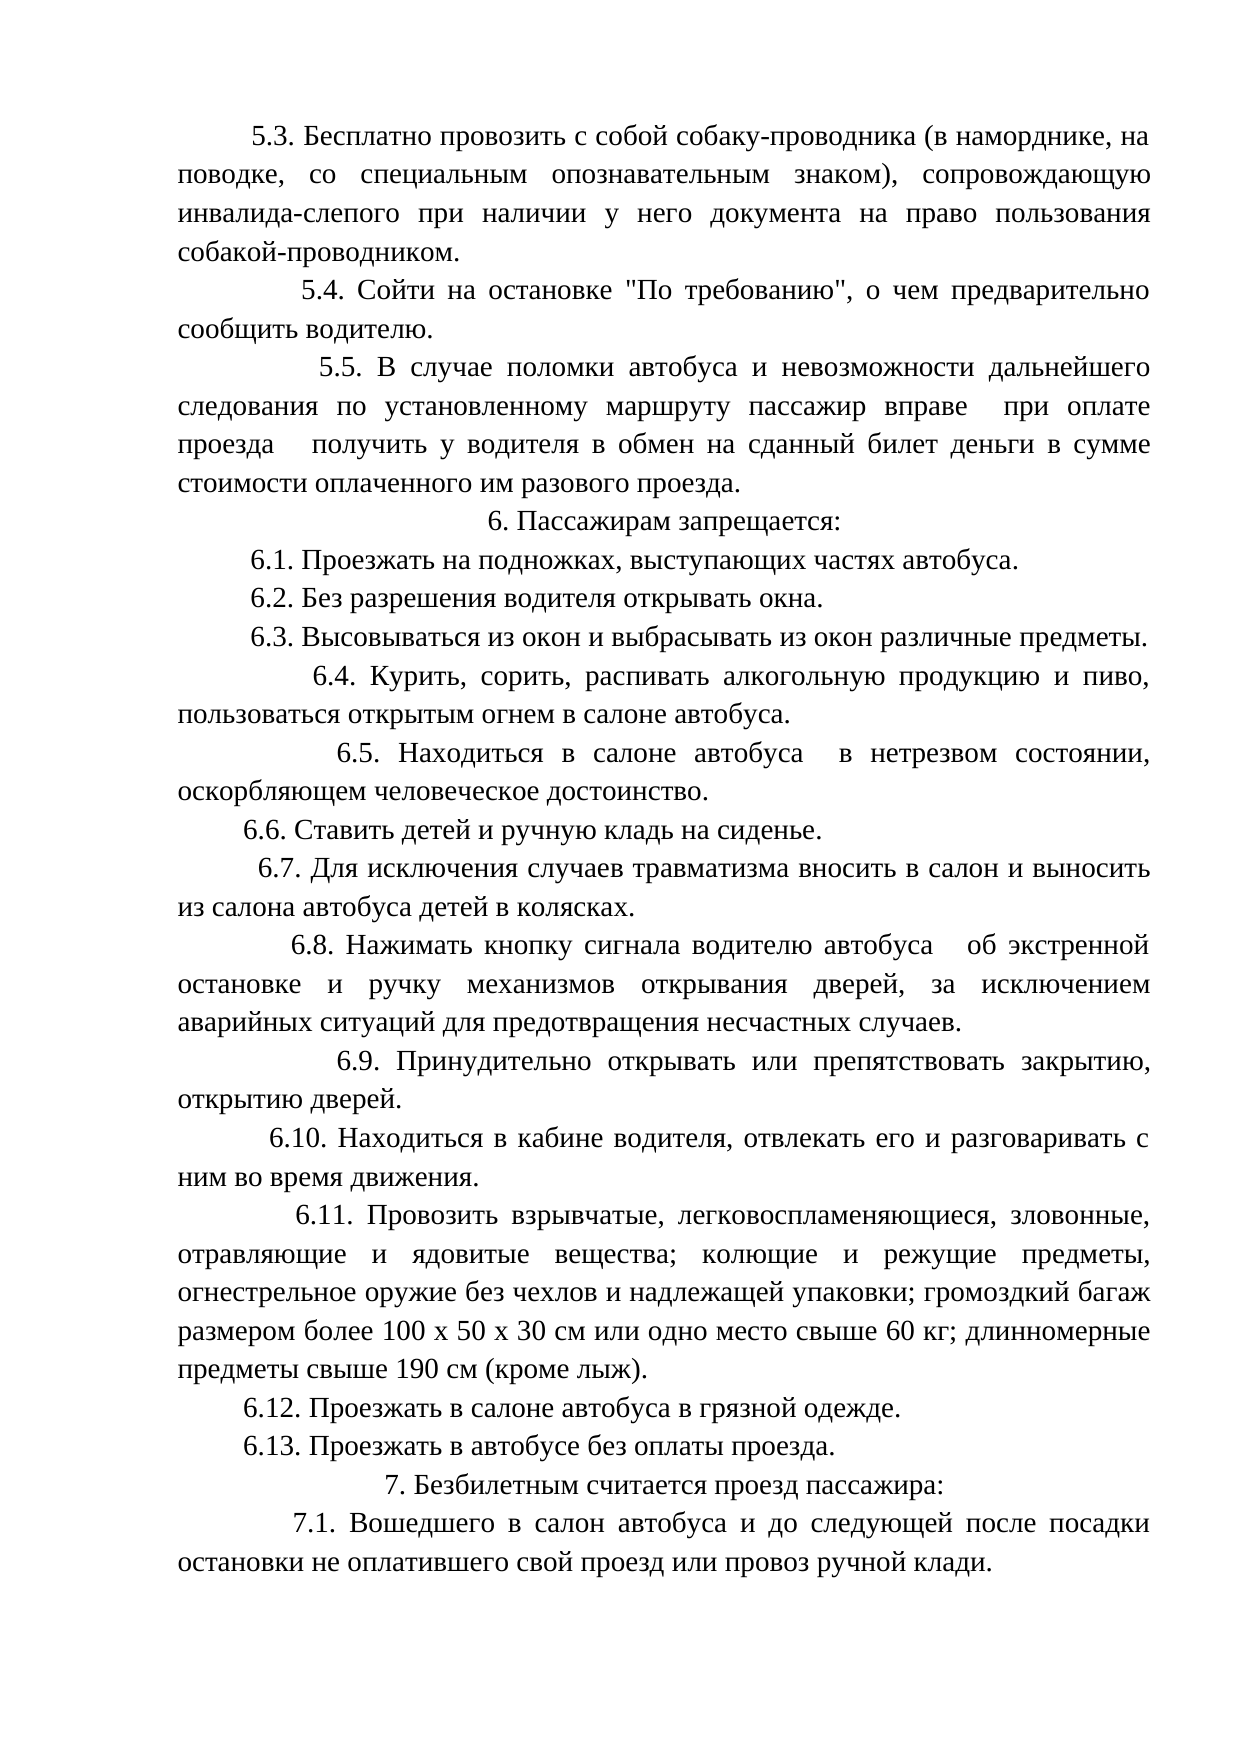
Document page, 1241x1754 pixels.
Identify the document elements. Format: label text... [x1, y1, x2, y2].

text 6.5. Находиться в салоне автобуса в нетрезвом состоянии, оскорбляющем человеческое достоинство. [177, 735, 1152, 807]
text 6.4. Курить, сорить, распивать алкогольную продукцию и пиво, пользоваться открытым огнем в салоне автобуса. [177, 658, 1152, 730]
text 5.5. В случае поломки автобуса и невозможности дальнейшего следования по установленному маршруту пассажир вправе при оплате проезда получить у водителя в обмен на сданный билет деньги в сумме стоимости оплаченного им разового проезда. [177, 349, 1152, 498]
text 5.3. Бесплатно провозить с собой собаку-проводника (в наморднике, на поводке, со специальным опознавательным знаком), сопровождающую инвалида-слепого при наличии у него документа на право пользования собакой-проводником. [177, 118, 1152, 267]
text 6.13. Проезжать в автобусе без оплаты проезда. [177, 1428, 1152, 1462]
text 6.10. Находиться в кабине водителя, отвлекать его и разговаривать с ним во время движения. [177, 1120, 1152, 1192]
text 6. Пассажирам запрещается: [177, 503, 1152, 537]
text 5.4. Сойти на остановке "По требованию", о чем предварительно сообщить водителю. [177, 272, 1152, 344]
text 6.9. Принудительно открывать или препятствовать закрытию, открытию дверей. [177, 1043, 1152, 1115]
text 7.1. Вошедшего в салон автобуса и до следующей после посадки остановки не оплатившего свой проезд или провоз ручной клади. [177, 1506, 1152, 1578]
text 6.12. Проезжать в салоне автобуса в грязной одежде. [177, 1390, 1152, 1423]
text 6.2. Без разрешения водителя открывать окна. [177, 581, 1152, 614]
text 6.6. Ставить детей и ручную кладь на сиденье. [177, 812, 1152, 845]
text 7. Безбилетным считается проезд пассажира: [177, 1467, 1152, 1501]
text 6.7. Для исключения случаев травматизма вносить в салон и выносить из салона автобуса детей в колясках. [177, 850, 1152, 922]
text 6.1. Проезжать на подножках, выступающих частях автобуса. [177, 542, 1152, 576]
text 6.8. Нажимать кнопку сигнала водителю автобуса об экстренной остановке и ручку механизмов открывания дверей, за исключением аварийных ситуаций для предотвращения несчастных случаев. [177, 927, 1152, 1038]
text 6.3. Высовываться из окон и выбрасывать из окон различные предметы. [177, 619, 1152, 653]
text 6.11. Провозить взрывчатые, легковоспламеняющиеся, зловонные, отравляющие и ядовитые вещества; колющие и режущие предметы, огнестрельное оружие без чехлов и надлежащей упаковки; громоздкий багаж размером более 100 x 50 x 30 см или одно место свыше 60 кг; длинномерные предметы свыше 190 см (кроме лыж). [177, 1197, 1152, 1385]
